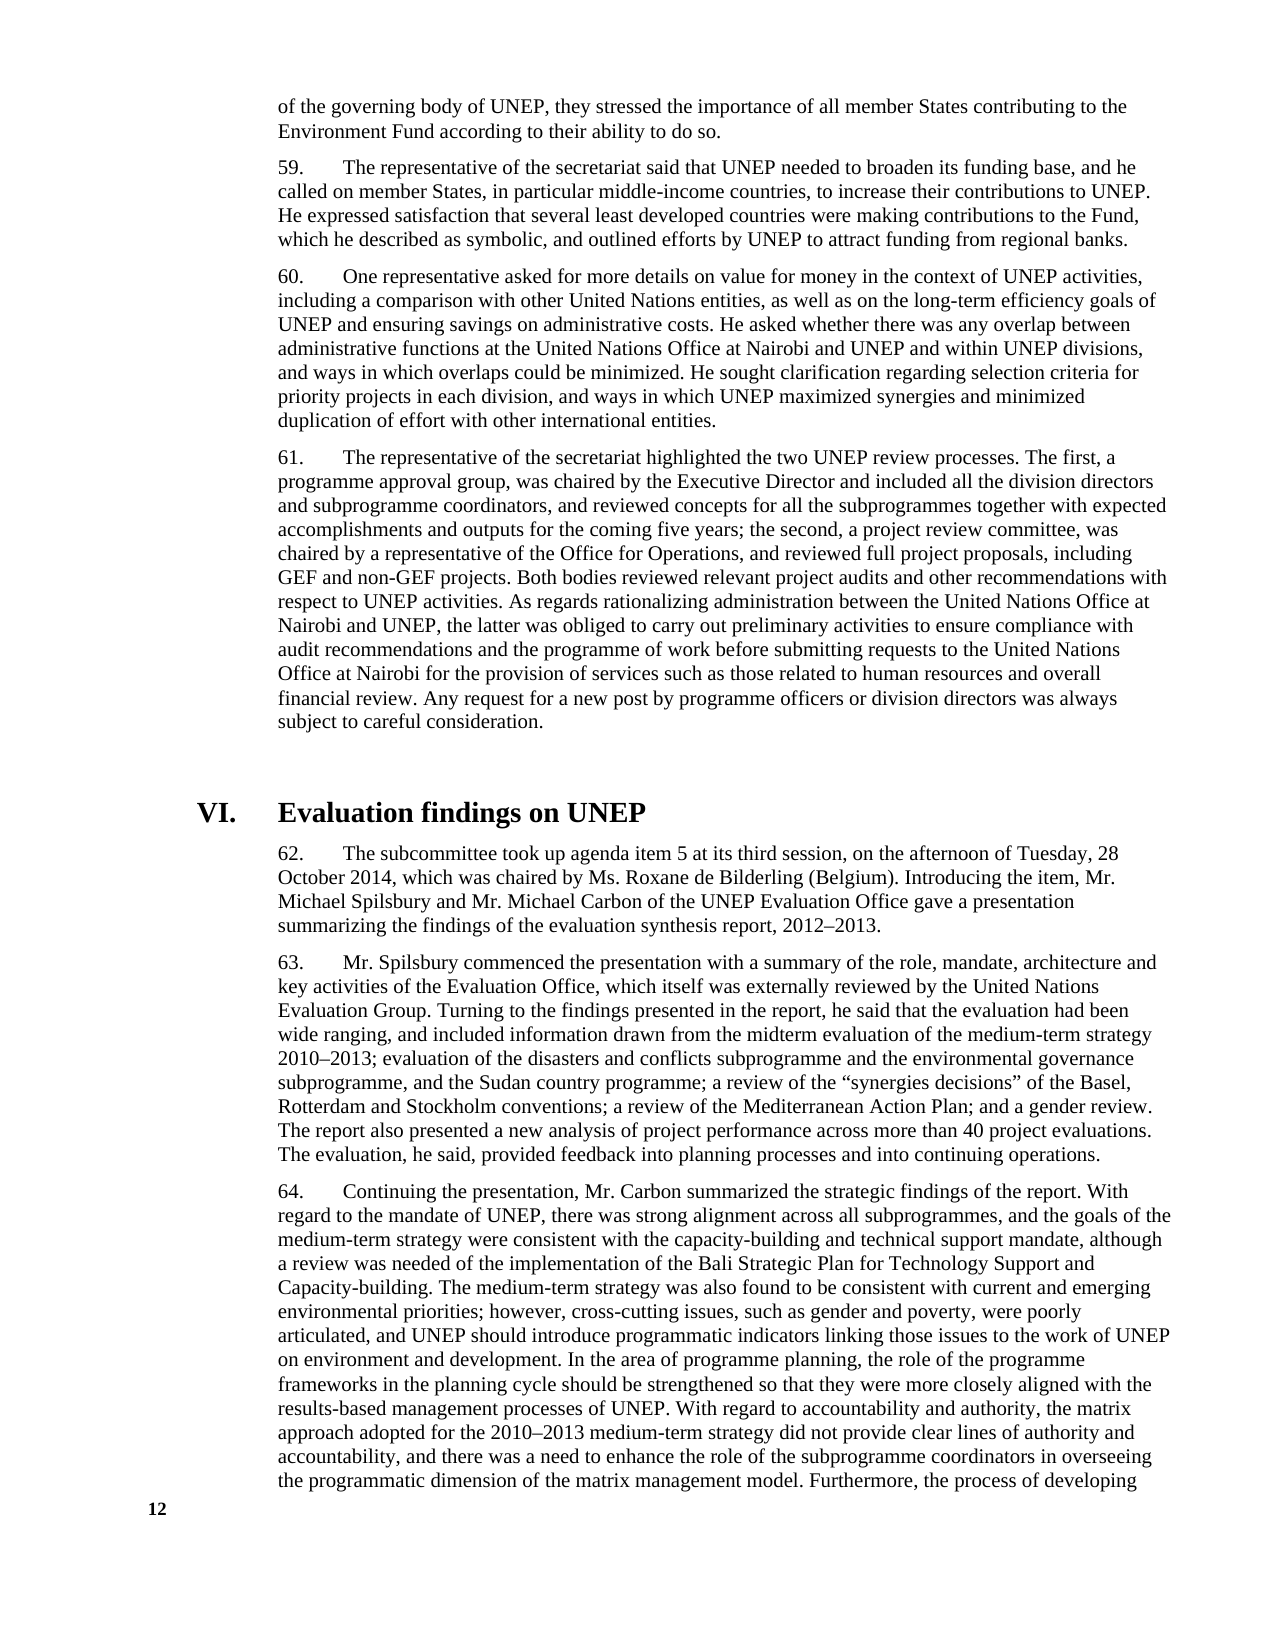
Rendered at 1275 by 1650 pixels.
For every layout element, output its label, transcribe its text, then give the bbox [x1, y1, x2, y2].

text VI. Evaluation findings on UNEP [148, 795, 1142, 829]
text The representative of the secretariat said that UNEP needed to broaden its funding base, and he called on member States, in particular middle-income countries, to increase their contributions to UNEP. He expressed satisfaction that several least developed countries were making contributions to the Fund, which he described as symbolic, and outlined efforts by UNEP to attract funding from regional banks. [278, 155, 1172, 251]
text The subcommittee took up agenda item 5 at its third session, on the afternoon of Tuesday, 28 October 2014, which was chaired by Ms. Roxane de Bilderling (Belgium). Introducing the item, Mr. Michael Spilsbury and Mr. Michael Carbon of the UNEP Evaluation Office gave a presentation summarizing the findings of the evaluation synthesis report, 2012–2013. [278, 841, 1172, 937]
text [278, 94, 1172, 143]
text Mr. Spilsbury commenced the presentation with a summary of the role, mandate, architecture and key activities of the Evaluation Office, which itself was externally reviewed by the United Nations Evaluation Group. Turning to the findings presented in the report, he said that the evaluation had been wide ranging, and included information drawn from the midterm evaluation of the medium-term strategy 2010–2013; evaluation of the disasters and conflicts subprogramme and the environmental governance subprogramme, and the Sudan country programme; a review of the “synergies decisions” of the Basel, Rotterdam and Stockholm conventions; a review of the Mediterranean Action Plan; and a gender review. The report also presented a new analysis of project performance across more than 40 project evaluations. The evaluation, he said, provided feedback into planning processes and into continuing operations. [278, 950, 1172, 1166]
text The representative of the secretariat highlighted the two UNEP review processes. The first, a programme approval group, was chaired by the Executive Director and included all the division directors and subprogramme coordinators, and reviewed concepts for all the subprogrammes together with expected accomplishments and outputs for the coming five years; the second, a project review committee, was chaired by a representative of the Office for Operations, and reviewed full project proposals, including GEF and non-GEF projects. Both bodies reviewed relevant project audits and other recommendations with respect to UNEP activities. As regards rationalizing administration between the United Nations Office at Nairobi and UNEP, the latter was obliged to carry out preliminary activities to ensure compliance with audit recommendations and the programme of work before submitting requests to the United Nations Office at Nairobi for the provision of services such as those related to human resources and overall financial review. Any request for a new post by programme officers or division directors was always subject to careful consideration. [278, 445, 1172, 733]
text One representative asked for more details on value for money in the context of UNEP activities, including a comparison with other United Nations entities, as well as on the long-term efficiency goals of UNEP and ensuring savings on administrative costs. He asked whether there was any overlap between administrative functions at the United Nations Office at Nairobi and UNEP and within UNEP divisions, and ways in which overlaps could be minimized. He sought clarification regarding selection criteria for priority projects in each division, and ways in which UNEP maximized synergies and minimized duplication of effort with other international entities. [278, 264, 1172, 432]
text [278, 1179, 1172, 1492]
